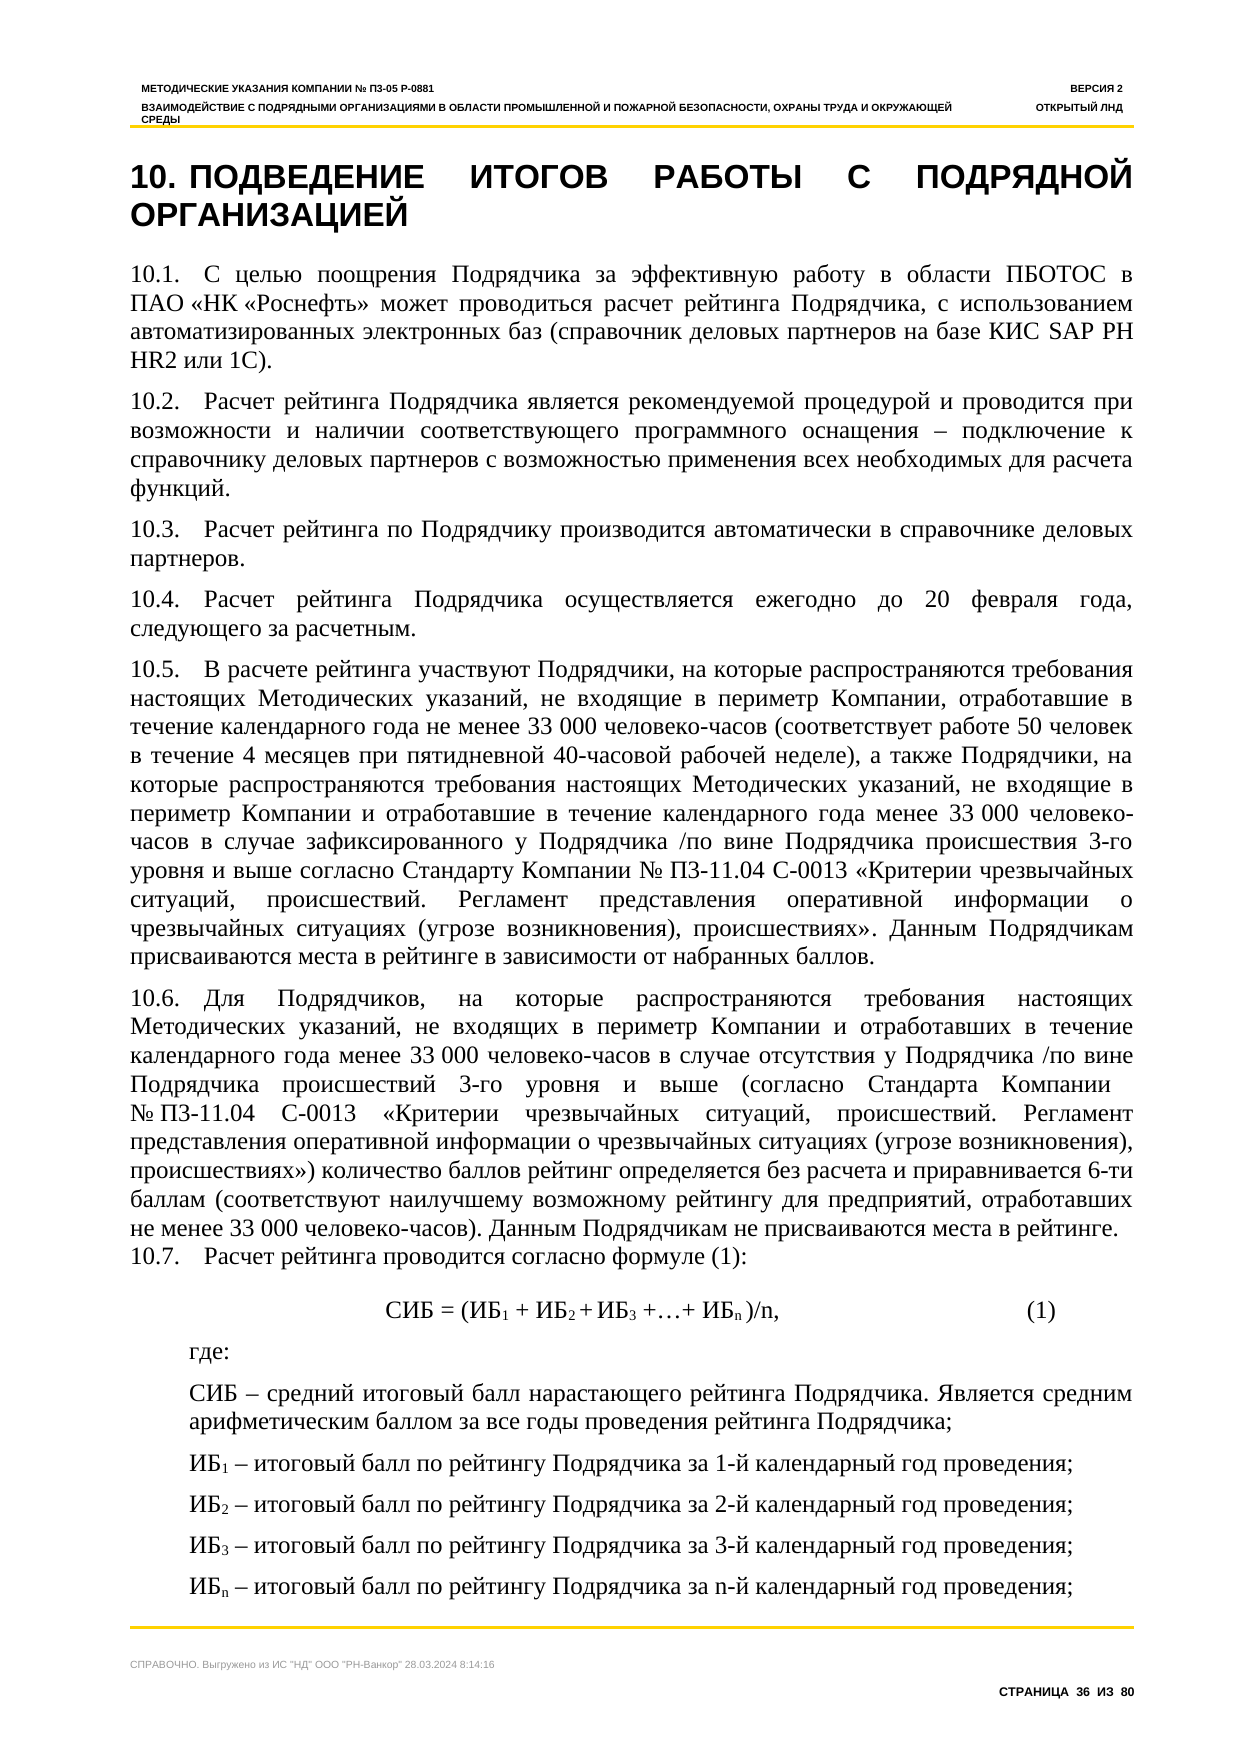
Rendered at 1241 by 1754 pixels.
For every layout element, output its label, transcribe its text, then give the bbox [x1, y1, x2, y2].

text где: [189, 1336, 1134, 1365]
text СИБ – средний итоговый балл нарастающего рейтинга Подрядчика. Является средним арифметическим баллом за все годы проведения рейтинга Подрядчика; [189, 1378, 1134, 1435]
text ИБ1 – итоговый балл по рейтингу Подрядчика за 1-й календарный год проведения; [189, 1448, 1134, 1476]
list С целью поощрения Подрядчика за эффективную работу в области ПБОТОС в ПАО «НК «Роснефть» может проводиться расчет рейтинга Подрядчика, с использованием автоматизированных электронных баз (справочник деловых партнеров на базе КИС SAP РН HR2 или 1С). [130, 259, 1134, 374]
text ИБ2 – итоговый балл по рейтингу Подрядчика за 2-й календарный год проведения; [189, 1489, 1134, 1518]
list Расчет рейтинга Подрядчика осуществляется ежегодно до 20 февраля года, следующего за расчетным. [130, 584, 1134, 641]
text ИБn – итоговый балл по рейтингу Подрядчика за n-й календарный год проведения; [189, 1571, 1134, 1600]
text СИБ = (ИБ1 + ИБ2 + ИБ3 +…+ ИБn )/n, (1) [307, 1295, 1134, 1324]
list ПОДВЕДЕНИЕ ИТОГОВ РАБОТЫ С ПОДРЯДНОЙ ОРГАНИЗАЦИЕЙ [130, 157, 1134, 234]
list Для Подрядчиков, на которые распространяются требования настоящих Методических указаний, не входящих в периметр Компании и отработавших в течение календарного года менее 33 000 человеко-часов в случае отсутствия у Подрядчика /по вине Подрядчика происшествий 3-го уровня и выше (согласно Стандарта Компании № П3-11.04 С-0013 «Критерии чрезвычайных ситуаций, происшествий. Регламент представления оперативной информации о чрезвычайных ситуациях (угрозе возникновения), происшествиях») количество баллов рейтинг определяется без расчета и приравнивается 6-ти баллам (соответствуют наилучшему возможному рейтингу для предприятий, отработавших не менее 33 000 человеко-часов). Данным Подрядчикам не присваиваются места в рейтинге. [130, 983, 1134, 1241]
list Расчет рейтинга проводится согласно формуле (1): [130, 1241, 1134, 1270]
text ИБ3 – итоговый балл по рейтингу Подрядчика за 3-й календарный год проведения; [189, 1530, 1134, 1559]
list В расчете рейтинга участвуют Подрядчики, на которые распространяются требования настоящих Методических указаний, не входящие в периметр Компании, отработавшие в течение календарного года не менее 33 000 человеко-часов (соответствует работе 50 человек в течение 4 месяцев при пятидневной 40-часовой рабочей неделе), а также Подрядчики, на которые распространяются требования настоящих Методических указаний, не входящие в периметр Компании и отработавшие в течение календарного года менее 33 000 человеко-часов в случае зафиксированного у Подрядчика /по вине Подрядчика происшествия 3-го уровня и выше согласно Стандарту Компании № П3-11.04 С-0013 «Критерии чрезвычайных ситуаций, происшествий. Регламент представления оперативной информации о чрезвычайных ситуациях (угрозе возникновения), происшествиях». Данным Подрядчикам присваиваются места в рейтинге в зависимости от набранных баллов. [130, 654, 1134, 970]
list Расчет рейтинга Подрядчика является рекомендуемой процедурой и проводится при возможности и наличии соответствующего программного оснащения – подключение к справочнику деловых партнеров с возможностью применения всех необходимых для расчета функций. [130, 386, 1134, 501]
list Расчет рейтинга по Подрядчику производится автоматически в справочнике деловых партнеров. [130, 514, 1134, 571]
